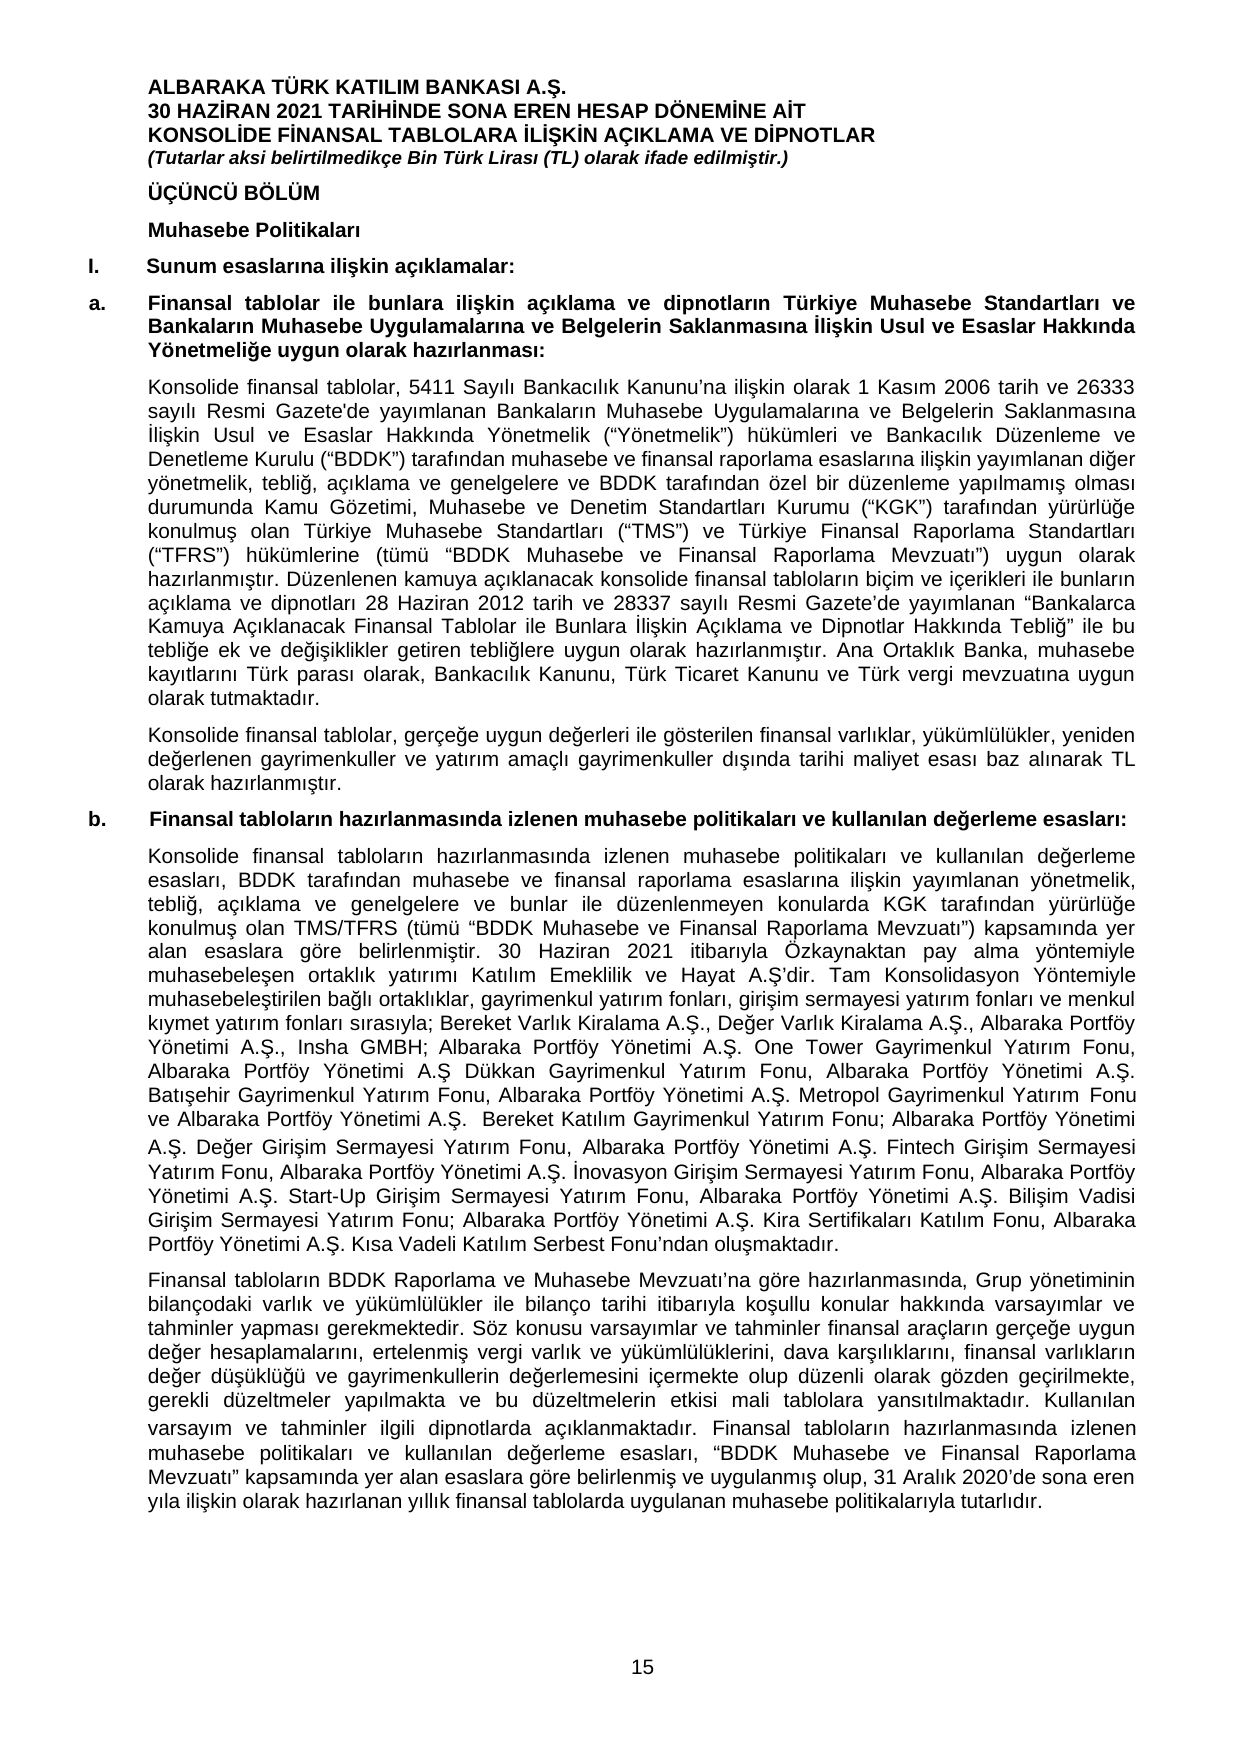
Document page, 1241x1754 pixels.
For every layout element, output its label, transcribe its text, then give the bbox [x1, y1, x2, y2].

text Finansal tabloların BDDK Raporlama ve Muhasebe Mevzuatı’na göre hazırlanmasında, Grup yönetiminin bilançodaki varlık ve yükümlülükler ile bilanço tarihi itibarıyla koşullu konular hakkında varsayımlar ve tahminler yapması gerekmektedir. Söz konusu varsayımlar ve tahminler finansal araçların gerçeğe uygun değer hesaplamalarını, ertelenmiş vergi varlık ve yükümlülüklerini, dava karşılıklarını, finansal varlıkların değer düşüklüğü ve gayrimenkullerin değerlemesini içermekte olup düzenli olarak gözden geçirilmekte, gerekli düzeltmeler yapılmakta ve bu düzeltmelerin etkisi mali tablolara yansıtılmaktadır. Kullanılan varsayım ve tahminler ilgili dipnotlarda açıklanmaktadır. Finansal tabloların hazırlanmasında izlenen muhasebe politikaları ve kullanılan değerleme esasları, “BDDK Muhasebe ve Finansal Raporlama Mevzuatı” kapsamında yer alan esaslara göre belirlenmiş ve uygulanmış olup, 31 Aralık 2020’de sona eren yıla ilişkin olarak hazırlanan yıllık finansal tablolarda uygulanan muhasebe politikalarıyla tutarlıdır. [148, 1268, 1137, 1512]
text ÜÇÜNCÜ BÖLÜM [148, 181, 1137, 205]
text Konsolide finansal tablolar, gerçeğe uygun değerleri ile gösterilen finansal varlıklar, yükümlülükler, yeniden değerlenen gayrimenkuller ve yatırım amaçlı gayrimenkuller dışında tarihi maliyet esası baz alınarak TL olarak hazırlanmıştır. [148, 723, 1137, 794]
text Konsolide finansal tabloların hazırlanmasında izlenen muhasebe politikaları ve kullanılan değerleme esasları, BDDK tarafından muhasebe ve finansal raporlama esaslarına ilişkin yayımlanan yönetmelik, tebliğ, açıklama ve genelgelere ve bunlar ile düzenlenmeyen konularda KGK tarafından yürürlüğe konulmuş olan TMS/TFRS (tümü “BDDK Muhasebe ve Finansal Raporlama Mevzuatı”) kapsamında yer alan esaslara göre belirlenmiştir. 30 Haziran 2021 itibarıyla Özkaynaktan pay alma yöntemiyle muhasebeleşen ortaklık yatırımı Katılım Emeklilik ve Hayat A.Ş’dir. Tam Konsolidasyon Yöntemiyle muhasebeleştirilen bağlı ortaklıklar, gayrimenkul yatırım fonları, girişim sermayesi yatırım fonları ve menkul kıymet yatırım fonları sırasıyla; Bereket Varlık Kiralama A.Ş., Değer Varlık Kiralama A.Ş., Albaraka Portföy Yönetimi A.Ş., Insha GMBH; Albaraka Portföy Yönetimi A.Ş. One Tower Gayrimenkul Yatırım Fonu, Albaraka Portföy Yönetimi A.Ş Dükkan Gayrimenkul Yatırım Fonu, Albaraka Portföy Yönetimi A.Ş. Batışehir Gayrimenkul Yatırım Fonu, Albaraka Portföy Yönetimi A.Ş. Metropol Gayrimenkul Yatırım Fonu ve Albaraka Portföy Yönetimi A.Ş. Bereket Katılım Gayrimenkul Yatırım Fonu; Albaraka Portföy Yönetimi A.Ş. Değer Girişim Sermayesi Yatırım Fonu, Albaraka Portföy Yönetimi A.Ş. Fintech Girişim Sermayesi Yatırım Fonu, Albaraka Portföy Yönetimi A.Ş. İnovasyon Girişim Sermayesi Yatırım Fonu, Albaraka Portföy Yönetimi A.Ş. Start-Up Girişim Sermayesi Yatırım Fonu, Albaraka Portföy Yönetimi A.Ş. Bilişim Vadisi Girişim Sermayesi Yatırım Fonu; Albaraka Portföy Yönetimi A.Ş. Kira Sertifikaları Katılım Fonu, Albaraka Portföy Yönetimi A.Ş. Kısa Vadeli Katılım Serbest Fonu’ndan oluşmaktadır. [148, 843, 1137, 1256]
text b. Finansal tabloların hazırlanmasında izlenen muhasebe politikaları ve kullanılan değerleme esasları: [88, 807, 1137, 831]
text Konsolide finansal tablolar, 5411 Sayılı Bankacılık Kanunu’na ilişkin olarak 1 Kasım 2006 tarih ve 26333 sayılı Resmi Gazete'de yayımlanan Bankaların Muhasebe Uygulamalarına ve Belgelerin Saklanmasına İlişkin Usul ve Esaslar Hakkında Yönetmelik (“Yönetmelik”) hükümleri ve Bankacılık Düzenleme ve Denetleme Kurulu (“BDDK”) tarafından muhasebe ve finansal raporlama esaslarına ilişkin yayımlanan diğer yönetmelik, tebliğ, açıklama ve genelgelere ve BDDK tarafından özel bir düzenleme yapılmamış olması durumunda Kamu Gözetimi, Muhasebe ve Denetim Standartları Kurumu (“KGK”) tarafından yürürlüğe konulmuş olan Türkiye Muhasebe Standartları (“TMS”) ve Türkiye Finansal Raporlama Standartları (“TFRS”) hükümlerine (tümü “BDDK Muhasebe ve Finansal Raporlama Mevzuatı”) uygun olarak hazırlanmıştır. Düzenlenen kamuya açıklanacak konsolide finansal tabloların biçim ve içerikleri ile bunların açıklama ve dipnotları 28 Haziran 2012 tarih ve 28337 sayılı Resmi Gazete’de yayımlanan “Bankalarca Kamuya Açıklanacak Finansal Tablolar ile Bunlara İlişkin Açıklama ve Dipnotlar Hakkında Tebliğ” ile bu tebliğe ek ve değişiklikler getiren tebliğlere uygun olarak hazırlanmıştır. Ana Ortaklık Banka, muhasebe kayıtlarını Türk parası olarak, Bankacılık Kanunu, Türk Ticaret Kanunu ve Türk vergi mevzuatına uygun olarak tutmaktadır. [148, 375, 1137, 710]
text Muhasebe Politikaları [148, 217, 1137, 241]
list Sunum esaslarına ilişkin açıklamalar: [88, 254, 1137, 278]
list Finansal tablolar ile bunlara ilişkin açıklama ve dipnotların Türkiye Muhasebe Standartları ve Bankaların Muhasebe Uygulamalarına ve Belgelerin Saklanmasına İlişkin Usul ve Esaslar Hakkında Yönetmeliğe uygun olarak hazırlanması: [89, 290, 1137, 362]
